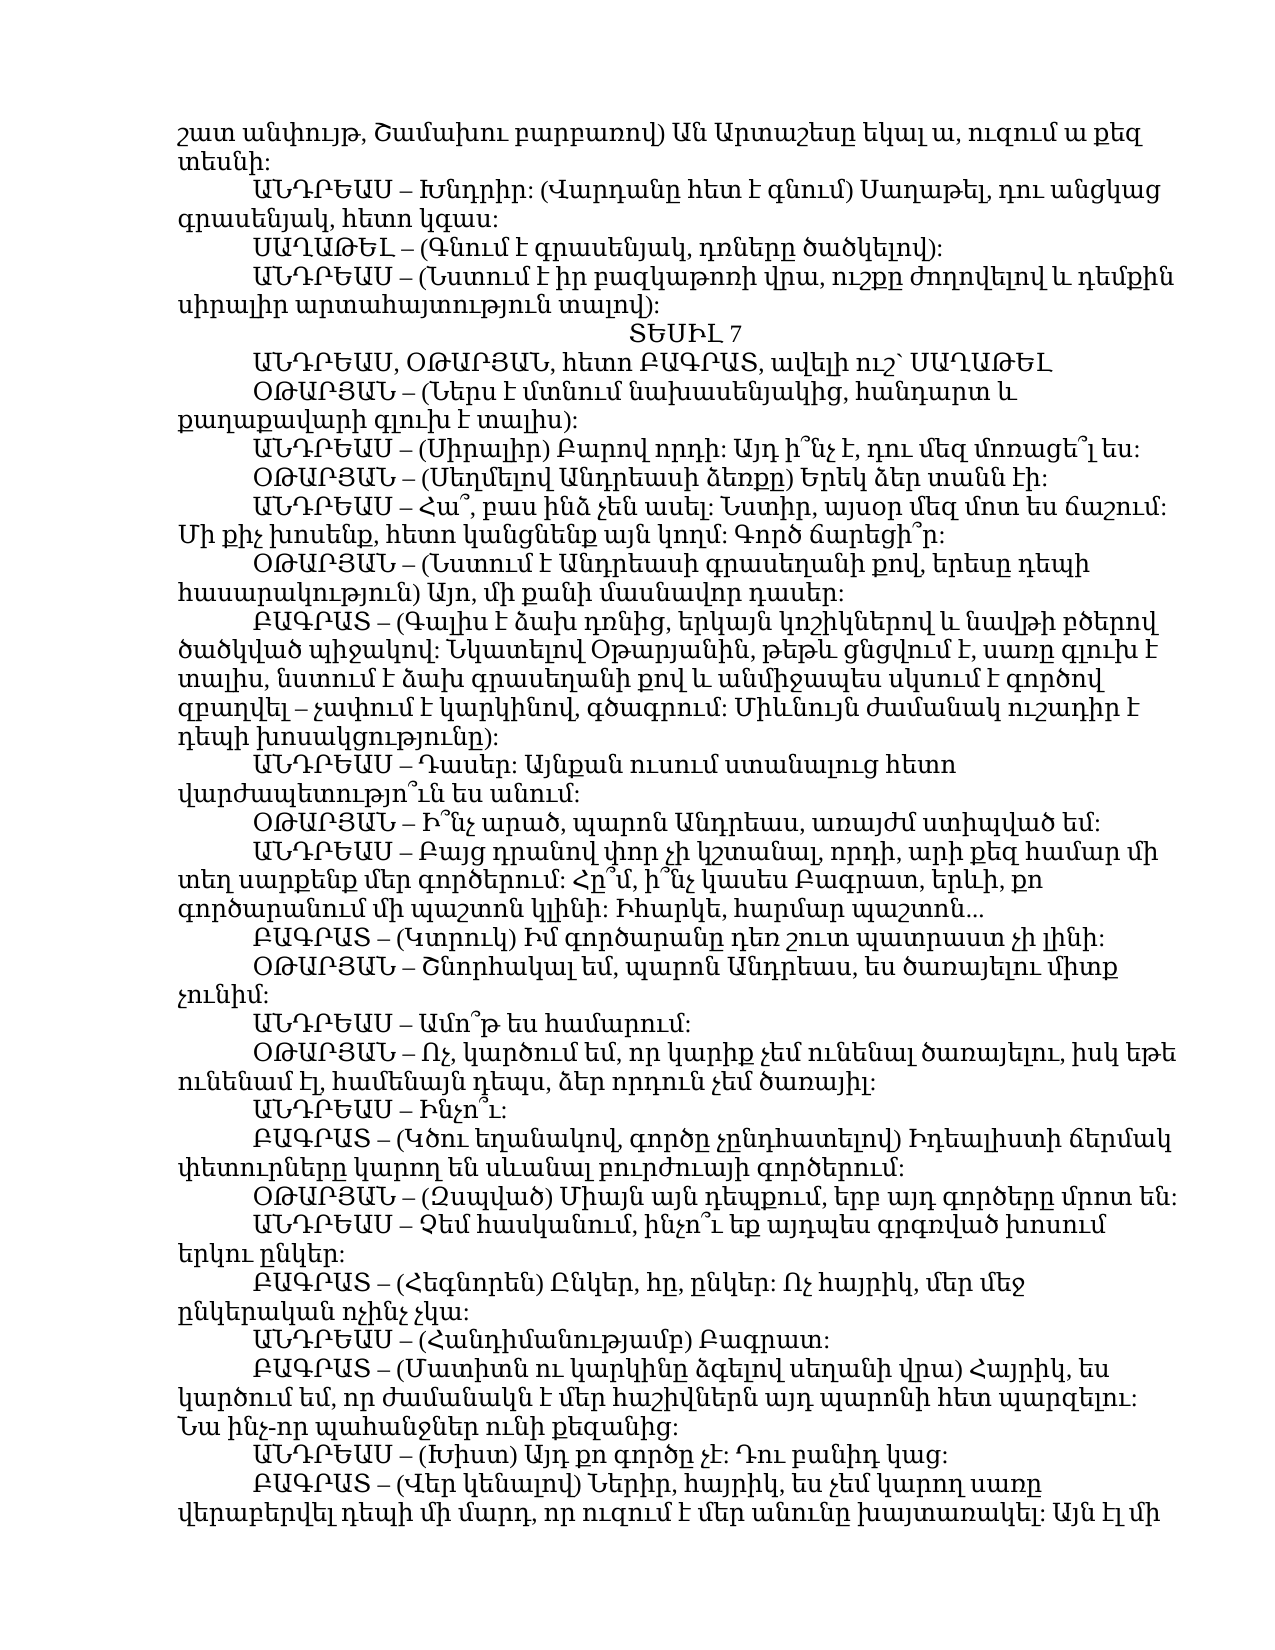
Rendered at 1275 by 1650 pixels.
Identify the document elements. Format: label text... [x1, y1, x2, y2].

text ՕԹԱՐՅԱՆ – Ի՞նչ արած, պարոն Անդրեաս, առայժմ ստիպված եմ: [177, 808, 1186, 837]
text ԱՆԴՐԵԱՍ – Խնդրիր: (Վարդանը հետ է գնում) Սաղաթել, դու անցկաց գրասենյակ, հետո կգաս: [177, 176, 1186, 233]
text ՕԹԱՐՅԱՆ – (Զսպված) Միայն այն դեպքում, երբ այդ գործերը մրոտ են: [177, 1182, 1186, 1211]
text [177, 118, 1186, 176]
text ԱՆԴՐԵԱՍ – Ամո՞թ ես համարում: [177, 1009, 1186, 1038]
text ԲԱԳՐԱՏ – (Գալիս է ձախ դռնից, երկայն կոշիկներով և նավթի բծերով ծածկված պիջակով: Նկատելով Օթարյանին, թեթև ցնցվում է, սառը գլուխ է տալիս, նստում է ձախ գրասեղանի քով և անմիջապես սկսում է գործով զբաղվել – չափում է կարկինով, գծագրում: Միևնույն ժամանակ ուշադիր է դեպի խոսակցությունը): [177, 607, 1186, 751]
text ԱՆԴՐԵԱՍ – Դասեր: Այնքան ուսում ստանալուց հետո վարժապետությո՞ւն ես անում: [177, 751, 1186, 808]
text ՕԹԱՐՅԱՆ – (Ներս է մտնում նախասենյակից, հանդարտ և քաղաքավարի գլուխ է տալիս): [177, 377, 1186, 434]
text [177, 1469, 1186, 1527]
text ՕԹԱՐՅԱՆ – (Նստում է Անդրեասի գրասեղանի քով, երեսը դեպի հասարակություն) Այո, մի քանի մասնավոր դասեր: [177, 549, 1186, 607]
text ԱՆԴՐԵԱՍ – (Սիրալիր) Բարով որդի: Այդ ի՞նչ է, դու մեզ մոռացե՞լ ես: [177, 434, 1186, 463]
text ԱՆԴՐԵԱՍ – (Հանդիմանությամբ) Բագրատ: [177, 1326, 1186, 1354]
text ԱՆԴՐԵԱՍ, ՕԹԱՐՅԱՆ, հետո ԲԱԳՐԱՏ, ավելի ուշ` ՍԱՂԱԹԵԼ [177, 348, 1186, 377]
text ԲԱԳՐԱՏ – (Հեգնորեն) Ընկեր, հը, ընկեր: Ոչ հայրիկ, մեր մեջ ընկերական ոչինչ չկա: [177, 1268, 1186, 1326]
text ՏԵՍԻԼ 7 [177, 319, 1186, 348]
text ՍԱՂԱԹԵԼ – (Գնում է գրասենյակ, դռները ծածկելով): [177, 233, 1186, 262]
text ԱՆԴՐԵԱՍ – Բայց դրանով փոր չի կշտանալ, որդի, արի քեզ համար մի տեղ սարքենք մեր գործերում: Հը՞մ, ի՞նչ կասես Բագրատ, երևի, քո գործարանում մի պաշտոն կլինի: Իհարկե, հարմար պաշտոն... [177, 837, 1186, 923]
text ԲԱԳՐԱՏ – (Մատիտն ու կարկինը ձգելով սեղանի վրա) Հայրիկ, ես կարծում եմ, որ ժամանակն է մեր հաշիվներն այդ պարոնի հետ պարզելու: Նա ինչ-որ պահանջներ ունի քեզանից: [177, 1354, 1186, 1441]
text ԱՆԴՐԵԱՍ – Ինչո՞ւ: [177, 1096, 1186, 1124]
text ԱՆԴՐԵԱՍ – Հա՞, բաս ինձ չեն ասել: Նստիր, այսօր մեզ մոտ ես ճաշում: Մի քիչ խոսենք, հետո կանցնենք այն կողմ: Գործ ճարեցի՞ր: [177, 492, 1186, 549]
text ՕԹԱՐՅԱՆ – (Սեղմելով Անդրեասի ձեռքը) Երեկ ձեր տանն էի: [177, 463, 1186, 492]
text ԲԱԳՐԱՏ – (Կծու եղանակով, գործը չընդհատելով) Իդեալիստի ճերմակ փետուրները կարող են սևանալ բուրժուայի գործերում: [177, 1124, 1186, 1182]
text ԱՆԴՐԵԱՍ – Չեմ հասկանում, ինչո՞ւ եք այդպես գրգռված խոսում երկու ընկեր: [177, 1211, 1186, 1268]
text ԲԱԳՐԱՏ – (Կտրուկ) Իմ գործարանը դեռ շուտ պատրաստ չի լինի: [177, 923, 1186, 952]
text ԱՆԴՐԵԱՍ – (Խիստ) Այդ քո գործը չէ: Դու բանիդ կաց: [177, 1441, 1186, 1469]
text ԱՆԴՐԵԱՍ – (Նստում է իր բազկաթոռի վրա, ուշքը ժողովելով և դեմքին սիրալիր արտահայտություն տալով): [177, 262, 1186, 319]
text ՕԹԱՐՅԱՆ – Շնորհակալ եմ, պարոն Անդրեաս, ես ծառայելու միտք չունիմ: [177, 952, 1186, 1009]
text ՕԹԱՐՅԱՆ – Ոչ, կարծում եմ, որ կարիք չեմ ունենալ ծառայելու, իսկ եթե ունենամ էլ, համենայն դեպս, ձեր որդուն չեմ ծառայիլ: [177, 1038, 1186, 1096]
